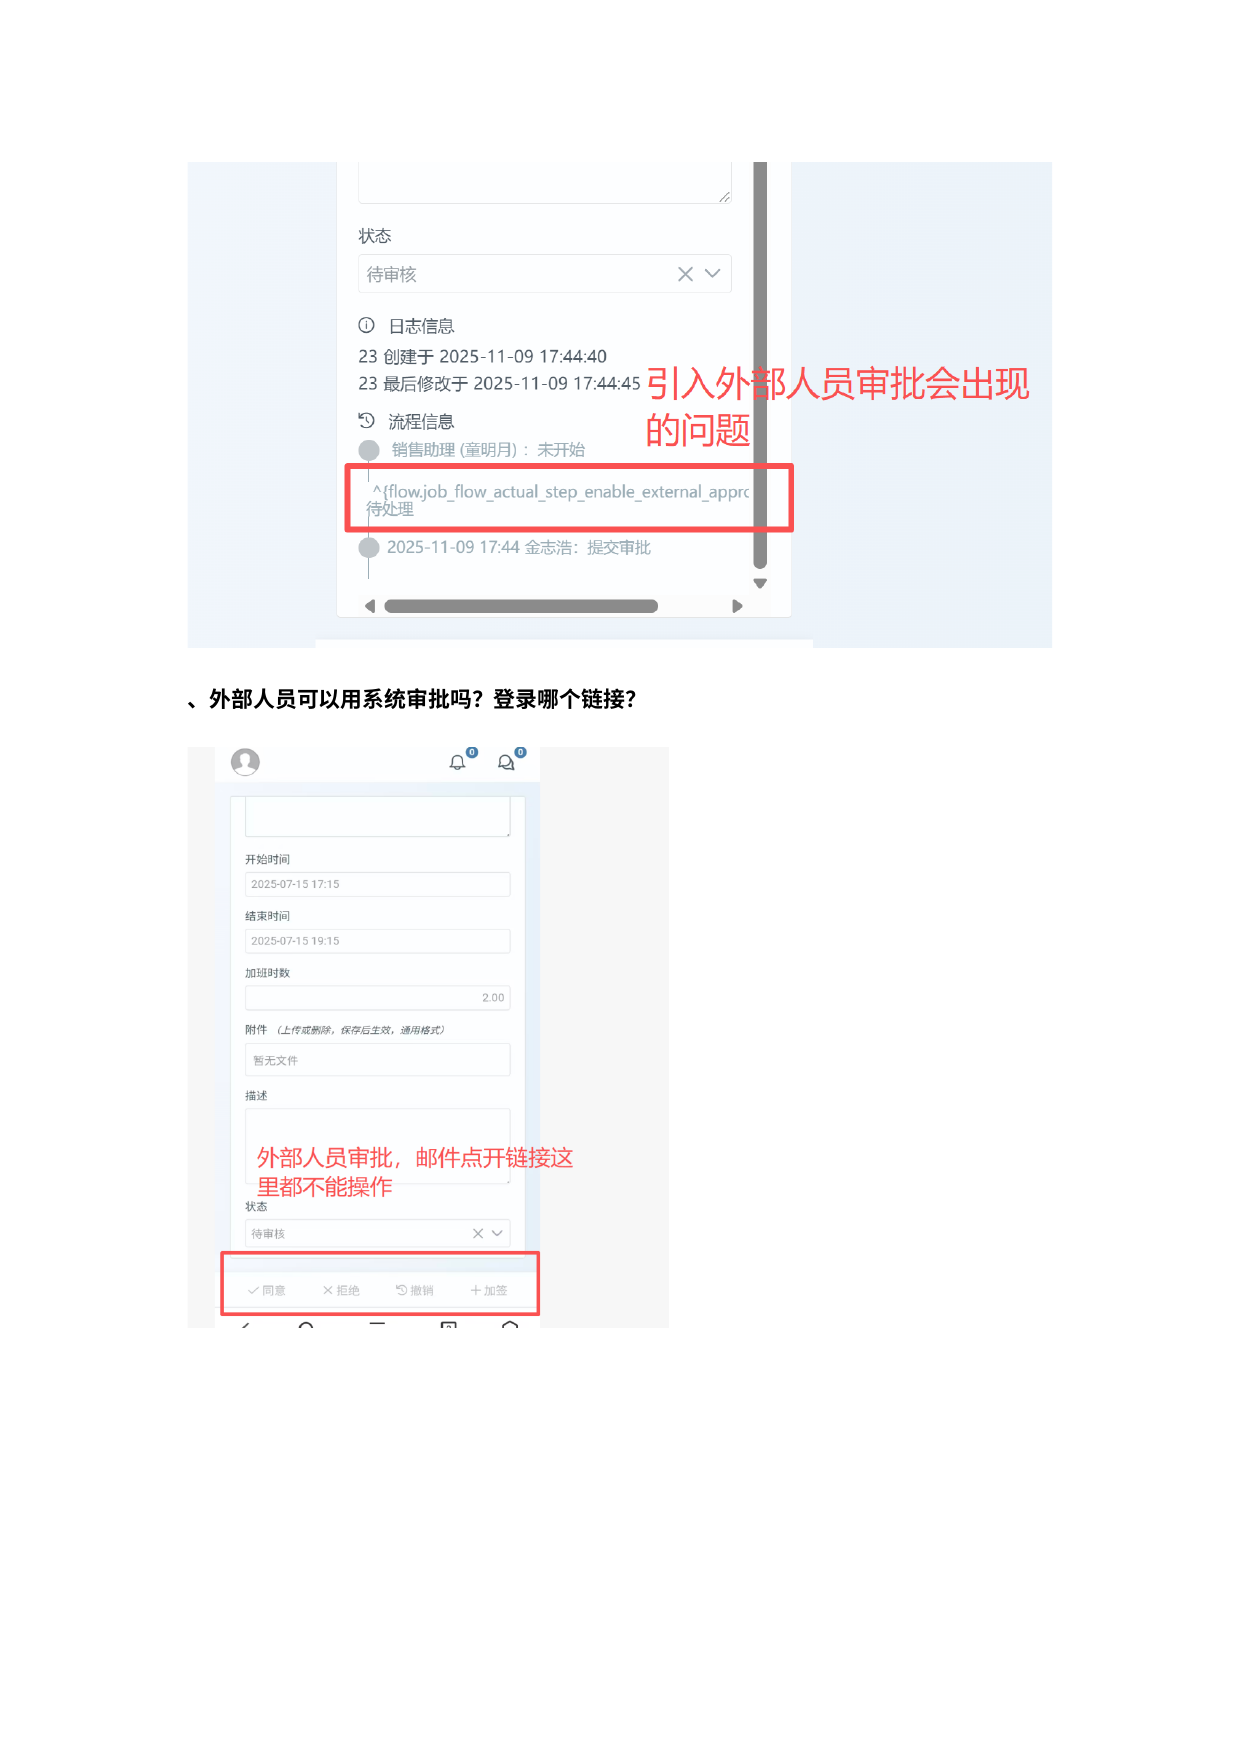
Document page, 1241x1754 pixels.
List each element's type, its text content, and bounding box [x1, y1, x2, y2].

text 、外部人员可以用系统审批吗？登录哪个链接？ [187, 682, 1053, 714]
picture [187, 162, 1053, 648]
picture [187, 747, 669, 1328]
